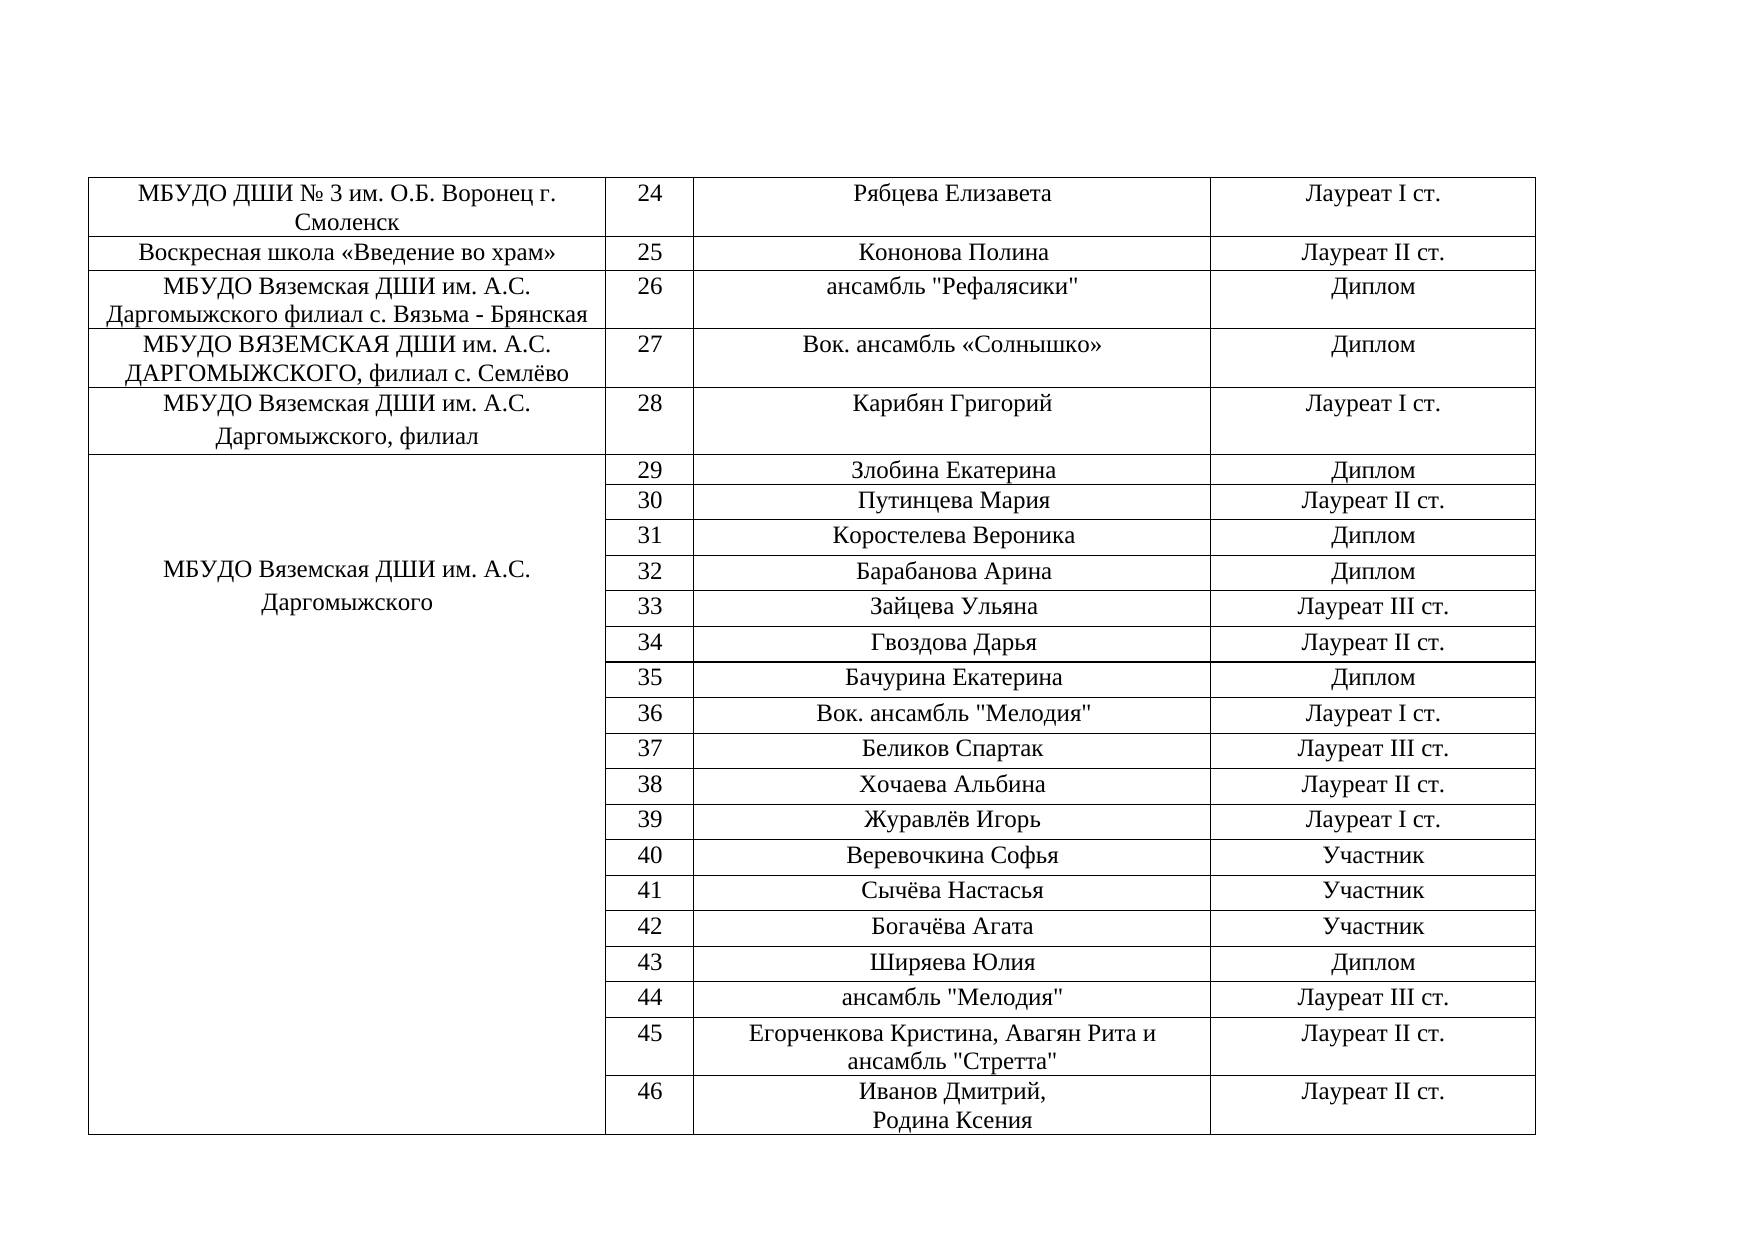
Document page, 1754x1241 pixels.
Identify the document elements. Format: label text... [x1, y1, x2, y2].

table_cell МБУДО Вяземская ДШИ им. А.С. Даргомыжского [89, 455, 605, 1134]
table_cell ансамбль "Рефалясики" [694, 271, 1210, 328]
table_cell Участник [1211, 876, 1535, 910]
table_cell Сычёва Настасья [694, 876, 1210, 910]
table_cell 34 [606, 627, 693, 661]
table_cell 44 [606, 982, 693, 1017]
table_cell Участник [1211, 840, 1535, 874]
table_cell Карибян Григорий [694, 388, 1210, 454]
table_cell 46 [606, 1076, 693, 1134]
table_cell Егорченкова Кристина, Авагян Рита и ансамбль "Стретта" [694, 1018, 1210, 1075]
table_cell Участник [1211, 911, 1535, 946]
table_cell МБУДО Вяземская ДШИ им. А.С. Даргомыжского, филиал [89, 388, 605, 454]
table_cell Вок. ансамбль «Солнышко» [694, 329, 1210, 387]
table_cell Воскресная школа «Введение во храм» [89, 237, 605, 270]
table_cell Рябцева Елизавета [694, 178, 1210, 236]
table_cell Диплом [1211, 329, 1535, 387]
table_cell Хочаева Альбина [694, 769, 1210, 803]
table_cell 39 [606, 805, 693, 839]
table_cell Диплом [1211, 271, 1535, 328]
table_cell 42 [606, 911, 693, 946]
table_cell МБУДО Вяземская ДШИ им. А.С. Даргомыжского филиал с. Вязьма - Брянская [89, 271, 605, 328]
table_cell Богачёва Агата [694, 911, 1210, 946]
table_cell Кононова Полина [694, 237, 1210, 270]
table_cell Диплом [1211, 455, 1535, 484]
table_cell МБУДО ВЯЗЕМСКАЯ ДШИ им. А.С. ДАРГОМЫЖСКОГО, филиал с. Семлёво [89, 329, 605, 387]
table_cell 27 [606, 329, 693, 387]
table_cell Лауреат II ст. [1211, 237, 1535, 270]
table_cell 25 [606, 237, 693, 270]
table_cell 43 [606, 947, 693, 981]
table_cell Бачурина Екатерина [694, 663, 1210, 697]
table_cell Лауреат III ст. [1211, 734, 1535, 768]
table_cell 35 [606, 663, 693, 697]
table_cell Диплом [1211, 947, 1535, 981]
table_cell Диплом [1211, 520, 1535, 555]
table_cell 36 [606, 698, 693, 732]
table_cell Лауреат III ст. [1211, 982, 1535, 1017]
table_cell Диплом [1211, 556, 1535, 590]
table_cell Ширяева Юлия [694, 947, 1210, 981]
table_cell 40 [606, 840, 693, 874]
table_cell Гвоздова Дарья [694, 627, 1210, 661]
table_cell 28 [606, 388, 693, 454]
table_cell 37 [606, 734, 693, 768]
table_cell 41 [606, 876, 693, 910]
table_cell Лауреат II ст. [1211, 1076, 1535, 1134]
table_cell 32 [606, 556, 693, 590]
table_cell Зайцева Ульяна [694, 591, 1210, 626]
table_cell Злобина Екатерина [694, 455, 1210, 484]
table_cell Диплом [1211, 663, 1535, 697]
table_cell Журавлёв Игорь [694, 805, 1210, 839]
table_cell Беликов Спартак [694, 734, 1210, 768]
table_cell МБУДО ДШИ № 3 им. О.Б. Воронец г. Смоленск [89, 178, 605, 236]
table_cell 29 [606, 455, 693, 484]
table_cell Лауреат I ст. [1211, 698, 1535, 732]
table_cell 31 [606, 520, 693, 555]
table_cell ансамбль "Мелодия" [694, 982, 1210, 1017]
table_cell 38 [606, 769, 693, 803]
table_cell Лауреат II ст. [1211, 769, 1535, 803]
table_cell Барабанова Арина [694, 556, 1210, 590]
table_cell Веревочкина Софья [694, 840, 1210, 874]
table_cell 45 [606, 1018, 693, 1075]
table_cell Путинцева Мария [694, 485, 1210, 519]
table_cell Лауреат II ст. [1211, 1018, 1535, 1075]
table_cell Лауреат III ст. [1211, 591, 1535, 626]
table_cell Лауреат I ст. [1211, 388, 1535, 454]
table_cell Лауреат II ст. [1211, 627, 1535, 661]
table_cell 24 [606, 178, 693, 236]
table_cell Лауреат II ст. [1211, 485, 1535, 519]
table_cell 33 [606, 591, 693, 626]
table_cell Лауреат I ст. [1211, 178, 1535, 236]
table_cell 30 [606, 485, 693, 519]
table_cell Коростелева Вероника [694, 520, 1210, 555]
table_cell 26 [606, 271, 693, 328]
table_cell Вок. ансамбль "Мелодия" [694, 698, 1210, 732]
table_cell Лауреат I ст. [1211, 805, 1535, 839]
table_cell Иванов Дмитрий, Родина Ксения [694, 1076, 1210, 1134]
